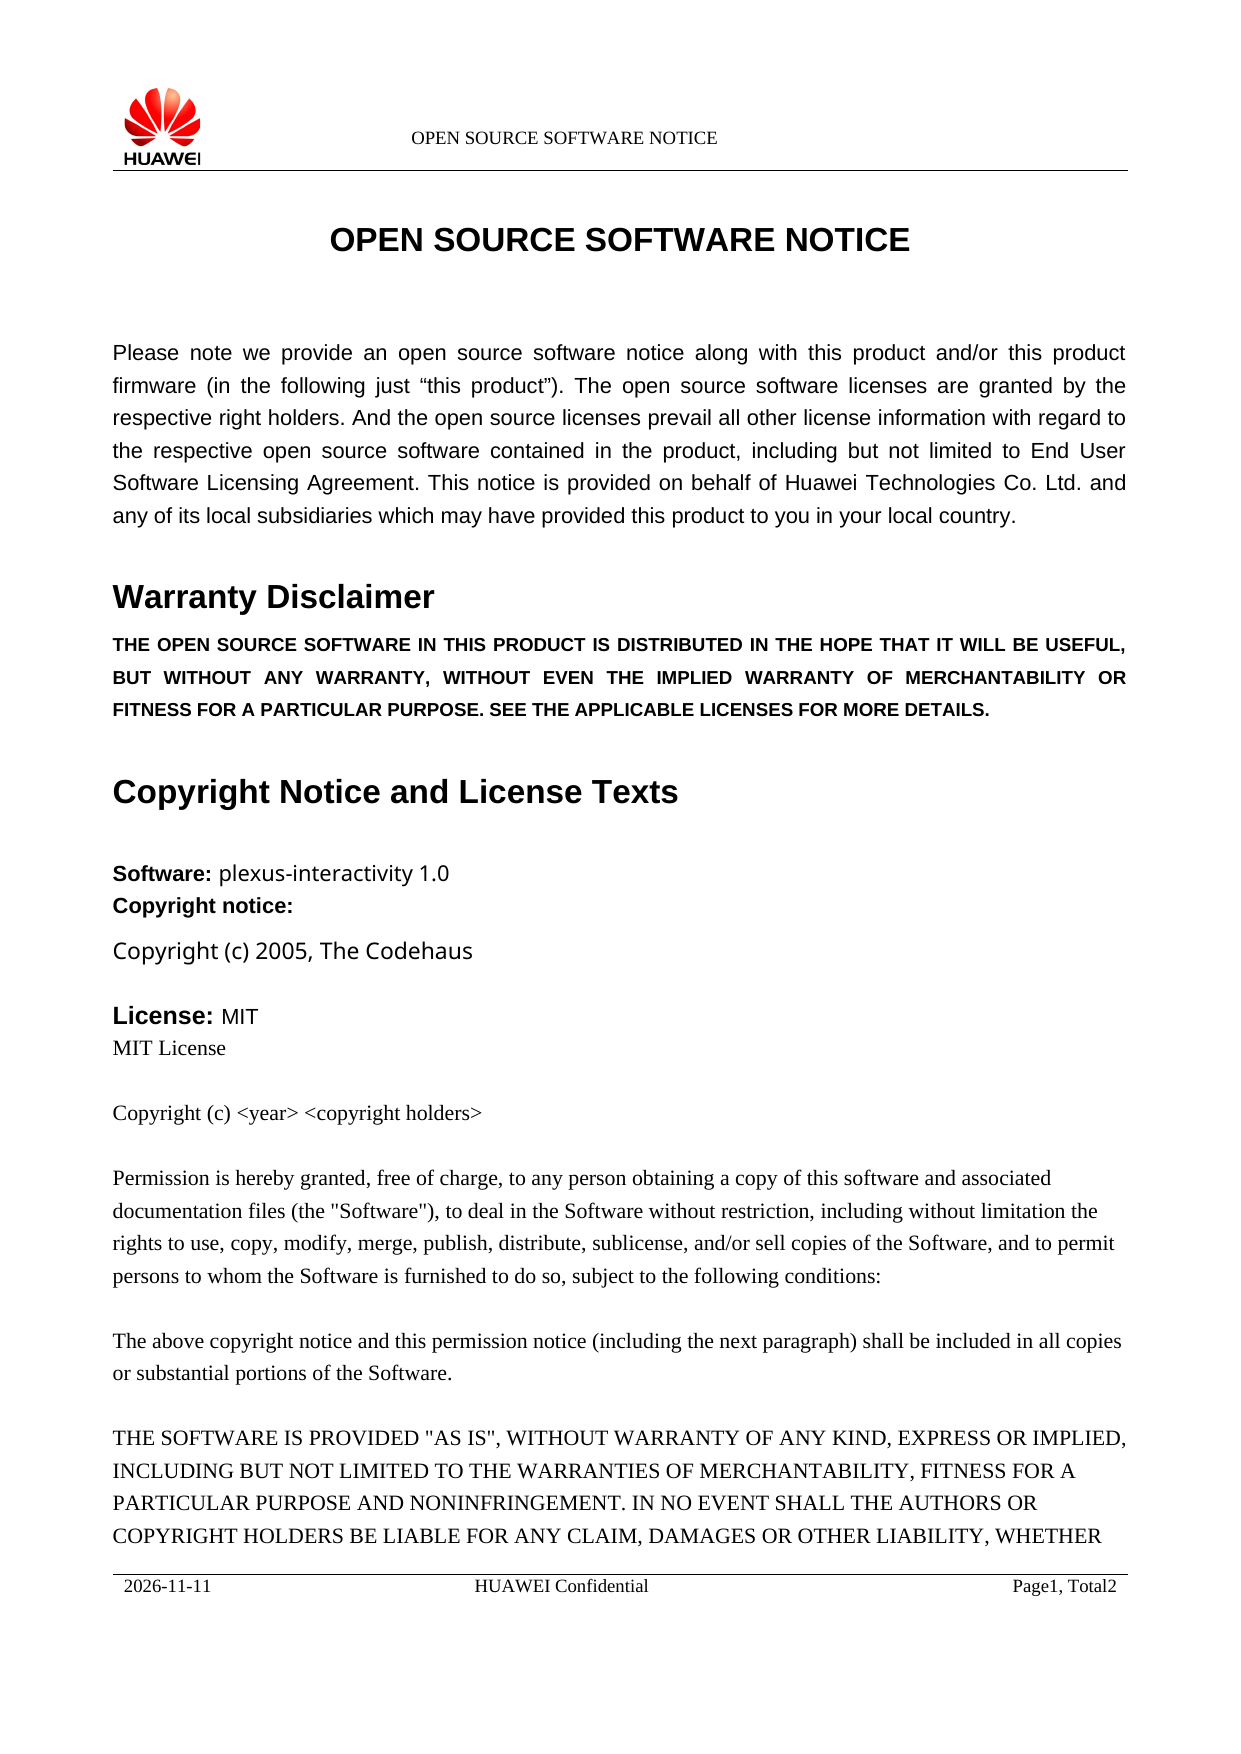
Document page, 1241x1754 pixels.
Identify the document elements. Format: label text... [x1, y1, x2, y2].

text The open source software in this product is distributed in the hope that it will be useful, but WITHOUT ANY WARRANTY, without even the implied warranty of MERCHANTABILITY or FITNESS FOR A PARTICULAR PURPOSE. See the applicable licenses for more details. [112, 629, 1128, 726]
text OPEN SOURCE SOFTWARE NOTICE [112, 206, 1128, 271]
picture [124, 88, 201, 165]
text Please note we provide an open source software notice along with this product and/or this product firmware (in the following just “this product”). The open source software licenses are granted by the respective right holders. And the open source licenses prevail all other license information with regard to the respective open source software contained in the product, including but not limited to End User Software Licensing Agreement. This notice is provided on behalf of Huawei Technologies Co. Ltd. and any of its local subsidiaries which may have provided this product to you in your local country. [112, 336, 1128, 531]
text Copyright notice: [112, 889, 1128, 921]
text Copyright Notice and License Texts [112, 759, 1128, 824]
text License: MIT [112, 999, 1128, 1031]
text Warranty Disclaimer [112, 564, 1128, 629]
text Copyright (c) 2005, The Codehaus [112, 934, 1128, 999]
title Software: plexus-interactivity 1.0 [112, 856, 1128, 889]
